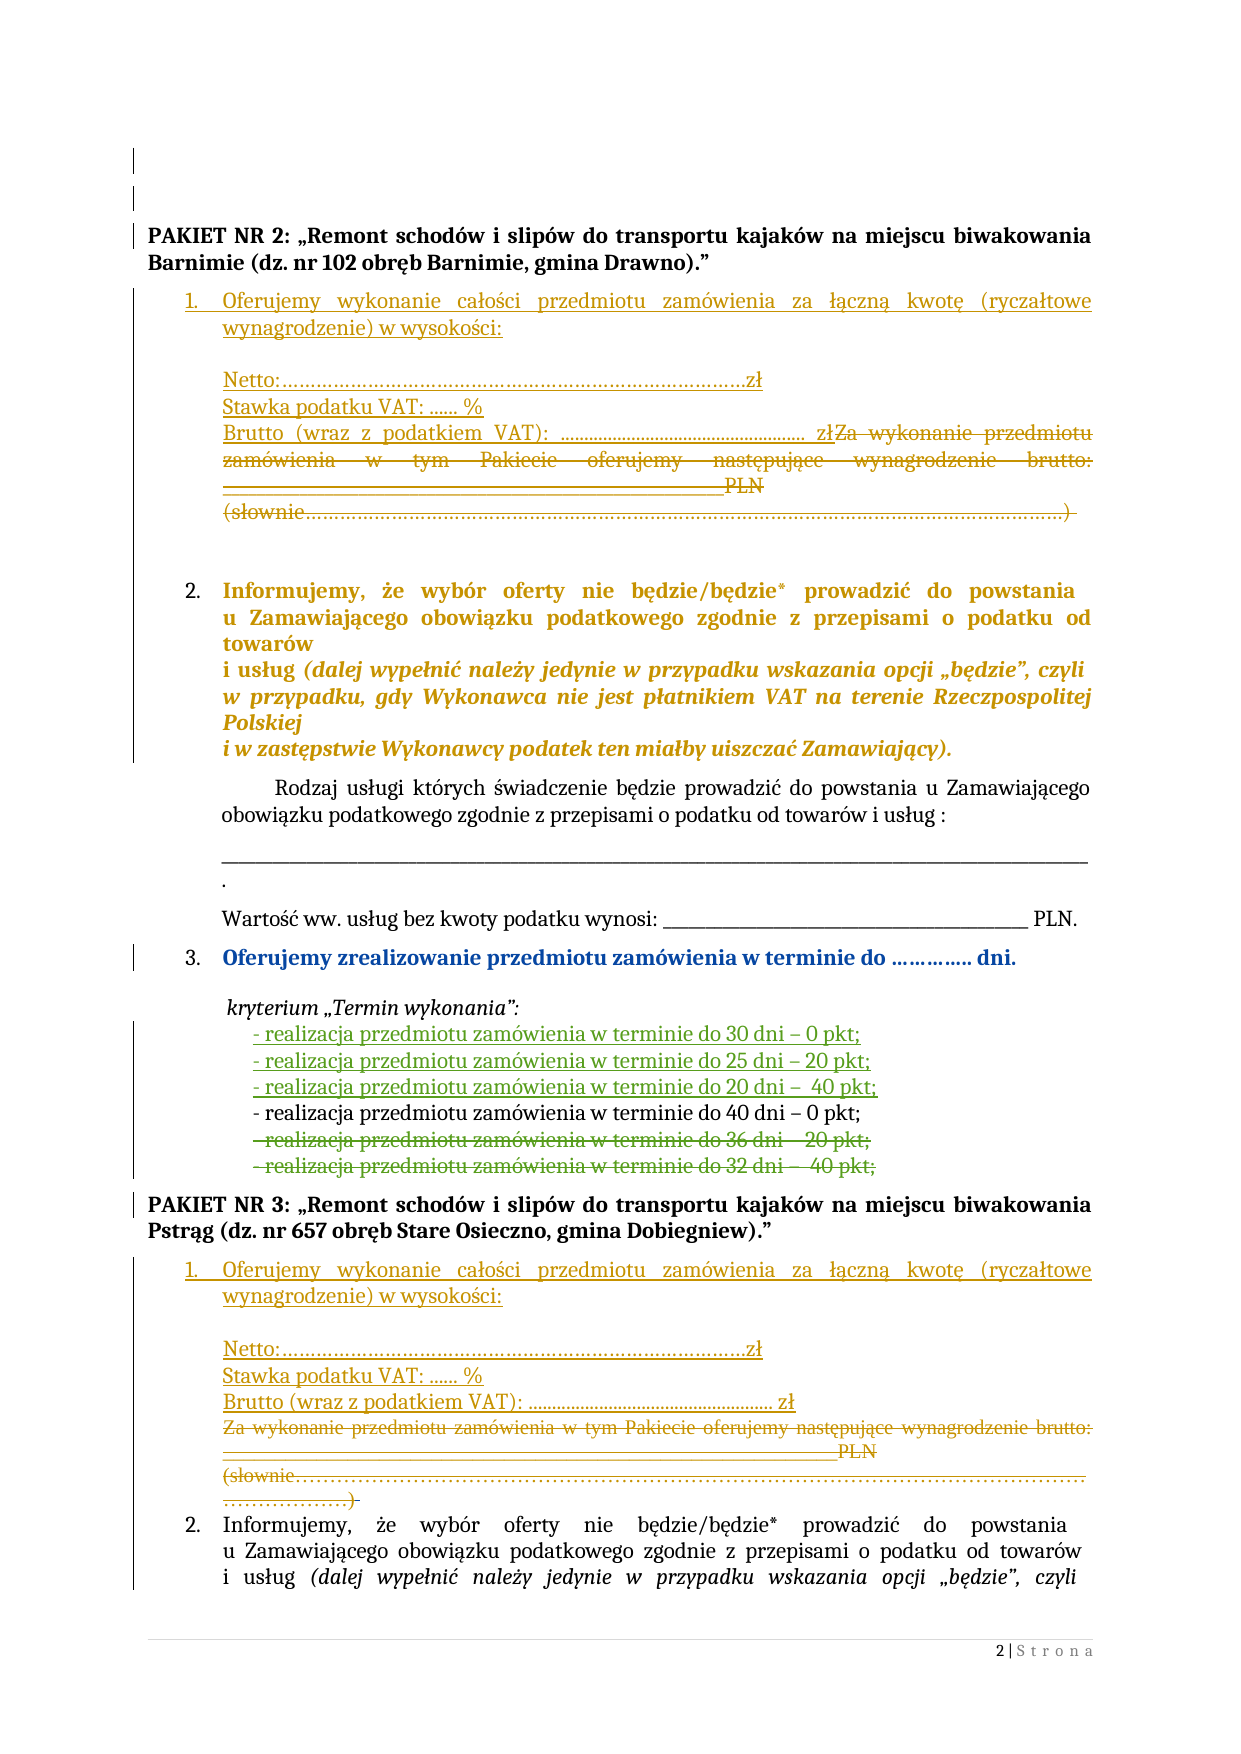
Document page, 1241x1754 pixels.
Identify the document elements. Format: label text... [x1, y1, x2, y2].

text ______________________________________________________________________________________________________. [221, 840, 1093, 893]
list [185, 1511, 1093, 1590]
text PAKIET NR 2: „Remont schodów i slipów do transportu kajaków na miejscu biwakowania Barnimie (dz. nr 102 obręb Barnimie, gmina Drawno).” [148, 223, 1093, 276]
list Oferujemy zrealizowanie przedmiotu zamówienia w terminie do ………….. dni. [185, 944, 1093, 971]
text PAKIET NR 3: „Remont schodów i slipów do transportu kajaków na miejscu biwakowania Pstrąg (dz. nr 657 obręb Stare Osieczno, gmina Dobiegniew).” [148, 1192, 1093, 1244]
text Rodzaj usługi których świadczenie będzie prowadzić do powstania u Zamawiającego obowiązku podatkowego zgodnie z przepisami o podatku od towarów i usług : [148, 775, 1093, 828]
text Wartość ww. usług bez kwoty podatku wynosi: ___________________________________________ PLN. [221, 906, 1093, 932]
text kryterium „Termin wykonania”: [221, 995, 1093, 1021]
